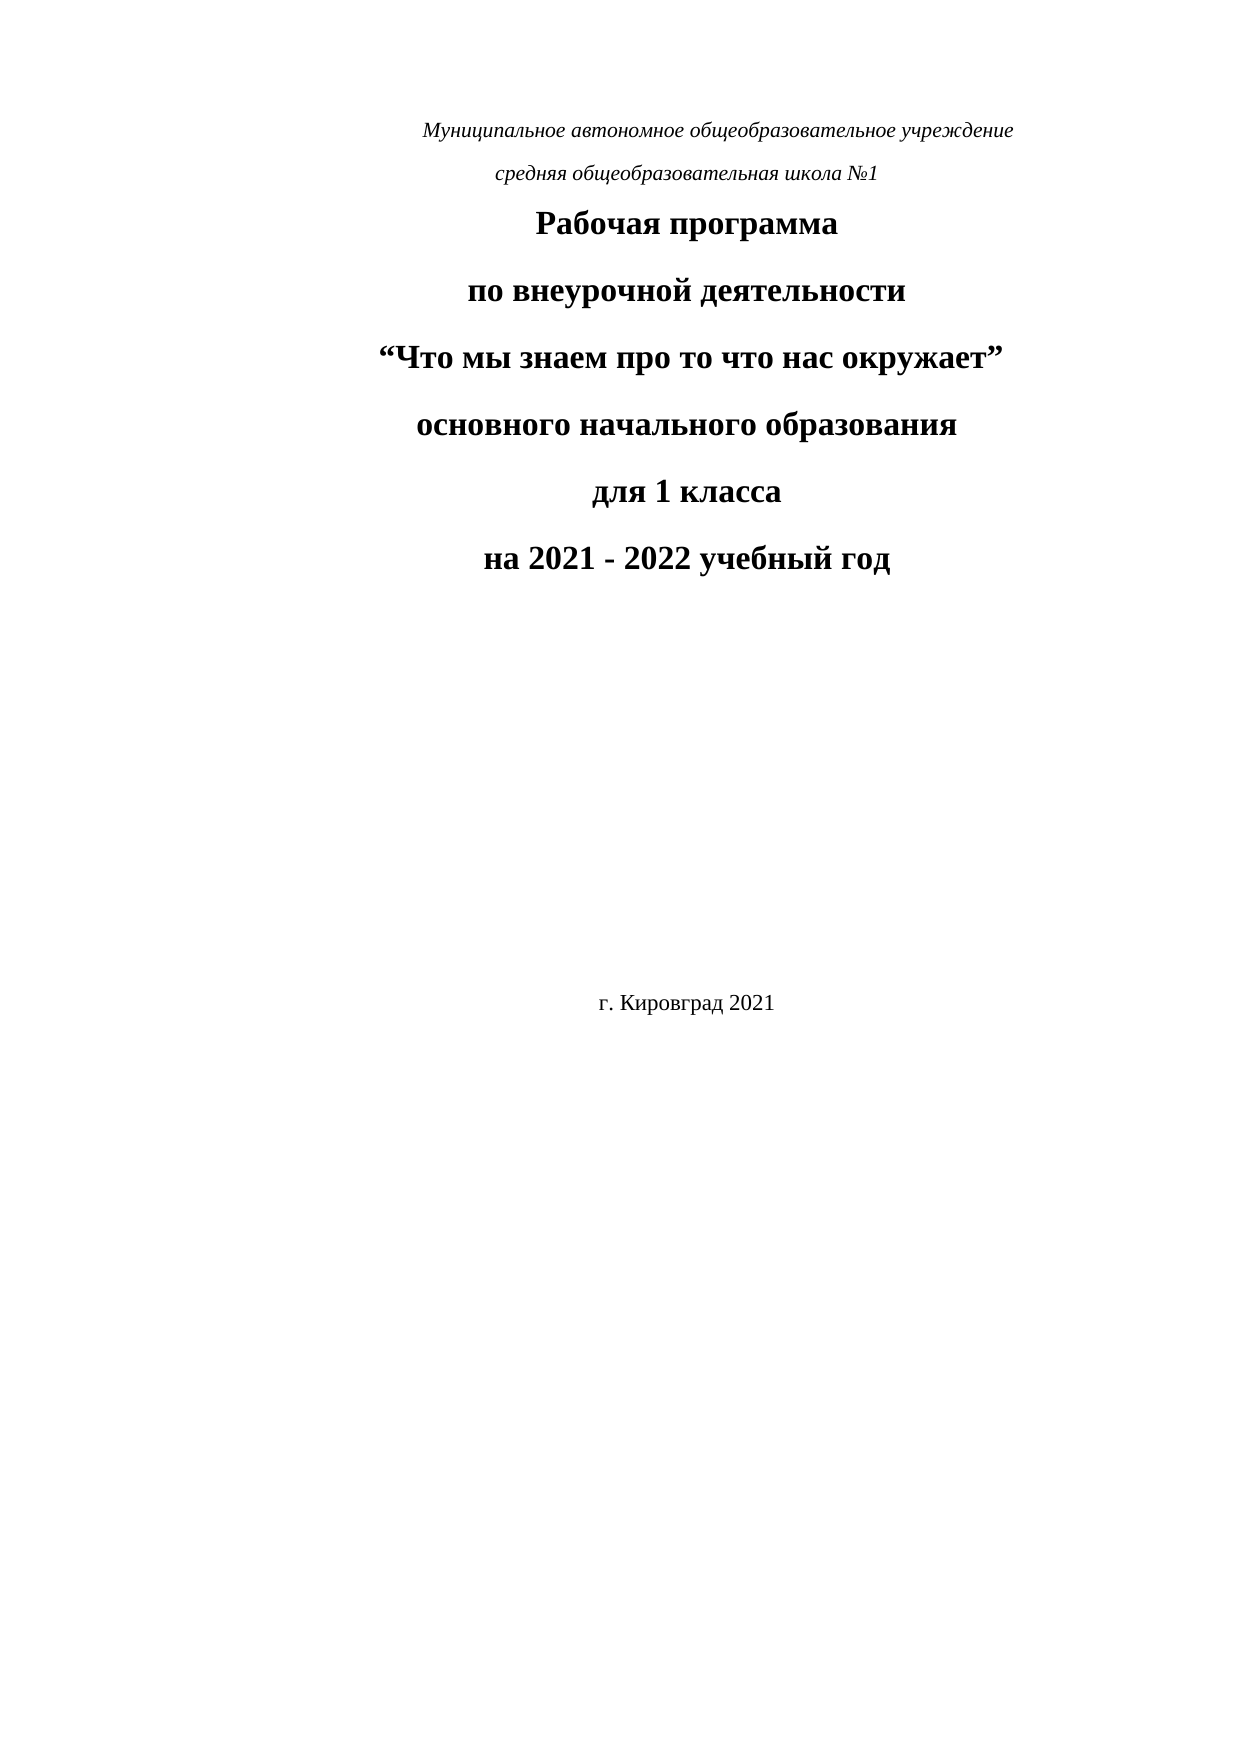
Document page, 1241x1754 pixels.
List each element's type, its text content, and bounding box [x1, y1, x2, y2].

text “Что мы знаем про то что нас окружает” [150, 337, 1223, 404]
text г. Кировград 2021 [150, 989, 1223, 1015]
text Муниципальное автономное общеобразовательное учреждение [150, 117, 1223, 160]
text по внеурочной деятельности [150, 270, 1223, 337]
text для 1 класса [150, 471, 1223, 538]
text основного начального образования [150, 404, 1223, 471]
text Рабочая программа [150, 203, 1223, 270]
text на 2021 - 2022 учебный год [150, 538, 1223, 605]
text средняя общеобразовательная школа №1 [150, 160, 1223, 203]
